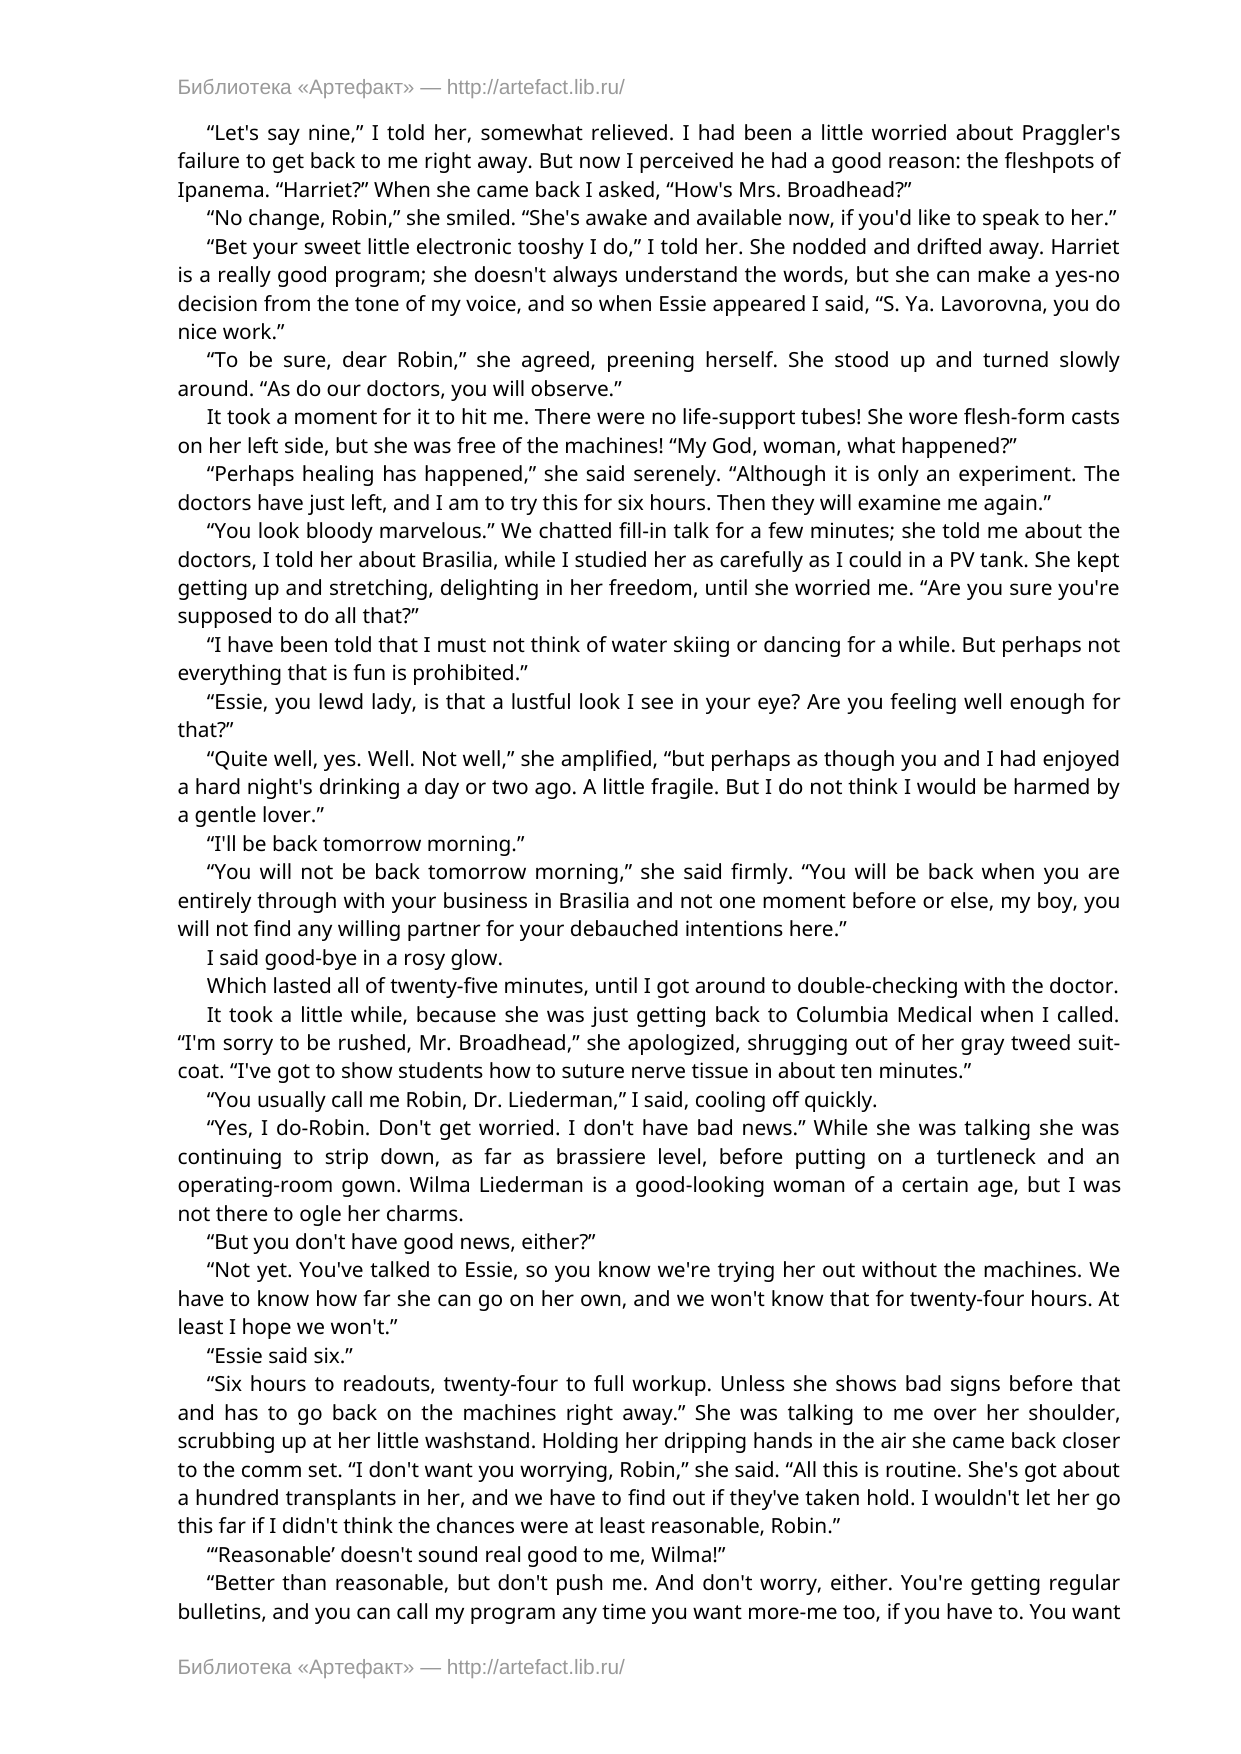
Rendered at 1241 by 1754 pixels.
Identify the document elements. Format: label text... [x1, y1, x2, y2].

text “You look bloody marvelous.” We chatted fill-in talk for a few minutes; she told me about the doctors, I told her about Brasilia, while I studied her as carefully as I could in a PV tank. She kept getting up and stretching, delighting in her freedom, until she worried me. “Are you sure you're supposed to do all that?” [177, 516, 1122, 630]
text It took a moment for it to hit me. There were no life-support tubes! She wore flesh-form casts on her left side, but she was free of the machines! “My God, woman, what happened?” [177, 402, 1122, 459]
text “No change, Robin,” she smiled. “She's awake and available now, if you'd like to speak to her.” [177, 203, 1122, 232]
text “Six hours to readouts, twenty-four to full workup. Unless she shows bad signs before that and has to go back on the machines right away.” She was talking to me over her shoulder, scrubbing up at her little washstand. Holding her dripping hands in the air she came back closer to the comm set. “I don't want you worrying, Robin,” she said. “All this is routine. She's got about a hundred transplants in her, and we have to find out if they've taken hold. I wouldn't let her go this far if I didn't think the chances were at least reasonable, Robin.” [177, 1369, 1122, 1540]
text “Essie, you lewd lady, is that a lustful look I see in your eye? Are you feeling well enough for that?” [177, 687, 1122, 744]
text “I have been told that I must not think of water skiing or dancing for a while. But perhaps not everything that is fun is prohibited.” [177, 630, 1122, 687]
text “But you don't have good news, either?” [177, 1227, 1122, 1256]
text “To be sure, dear Robin,” she agreed, preening herself. She stood up and turned slowly around. “As do our doctors, you will observe.” [177, 346, 1122, 402]
text Which lasted all of twenty-five minutes, until I got around to double-checking with the doctor. [177, 971, 1122, 1000]
text It took a little while, because she was just getting back to Columbia Medical when I called. “I'm sorry to be rushed, Mr. Broadhead,” she apologized, shrugging out of her gray tweed suit-coat. “I've got to show students how to suture nerve tissue in about ten minutes.” [177, 1000, 1122, 1085]
text “Not yet. You've talked to Essie, so you know we're trying her out without the machines. We have to know how far she can go on her own, and we won't know that for twenty-four hours. At least I hope we won't.” [177, 1256, 1122, 1341]
text “Perhaps healing has happened,” she said serenely. “Although it is only an experiment. The doctors have just left, and I am to try this for six hours. Then they will examine me again.” [177, 459, 1122, 516]
text “Yes, I do-Robin. Don't get worried. I don't have bad news.” While she was talking she was continuing to strip down, as far as brassiere level, before putting on a turtleneck and an operating-room gown. Wilma Liederman is a good-looking woman of a certain age, but I was not there to ogle her charms. [177, 1113, 1122, 1227]
text “‘Reasonable’ doesn't sound real good to me, Wilma!” [177, 1540, 1122, 1568]
text “Quite well, yes. Well. Not well,” she amplified, “but perhaps as though you and I had enjoyed a hard night's drinking a day or two ago. A little fragile. But I do not think I would be harmed by a gentle lover.” [177, 744, 1122, 829]
text “Let's say nine,” I told her, somewhat relieved. I had been a little worried about Praggler's failure to get back to me right away. But now I perceived he had a good reason: the fleshpots of Ipanema. “Harriet?” When she came back I asked, “How's Mrs. Broadhead?” [177, 118, 1122, 203]
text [177, 1568, 1122, 1625]
text “Essie said six.” [177, 1341, 1122, 1369]
text “I'll be back tomorrow morning.” [177, 829, 1122, 857]
text “You usually call me Robin, Dr. Liederman,” I said, cooling off quickly. [177, 1085, 1122, 1113]
text “Bet your sweet little electronic tooshy I do,” I told her. She nodded and drifted away. Harriet is a really good program; she doesn't always understand the words, but she can make a yes-no decision from the tone of my voice, and so when Essie appeared I said, “S. Ya. Lavorovna, you do nice work.” [177, 232, 1122, 346]
text I said good-bye in a rosy glow. [177, 943, 1122, 971]
text “You will not be back tomorrow morning,” she said firmly. “You will be back when you are entirely through with your business in Brasilia and not one moment before or else, my boy, you will not find any willing partner for your debauched intentions here.” [177, 857, 1122, 943]
